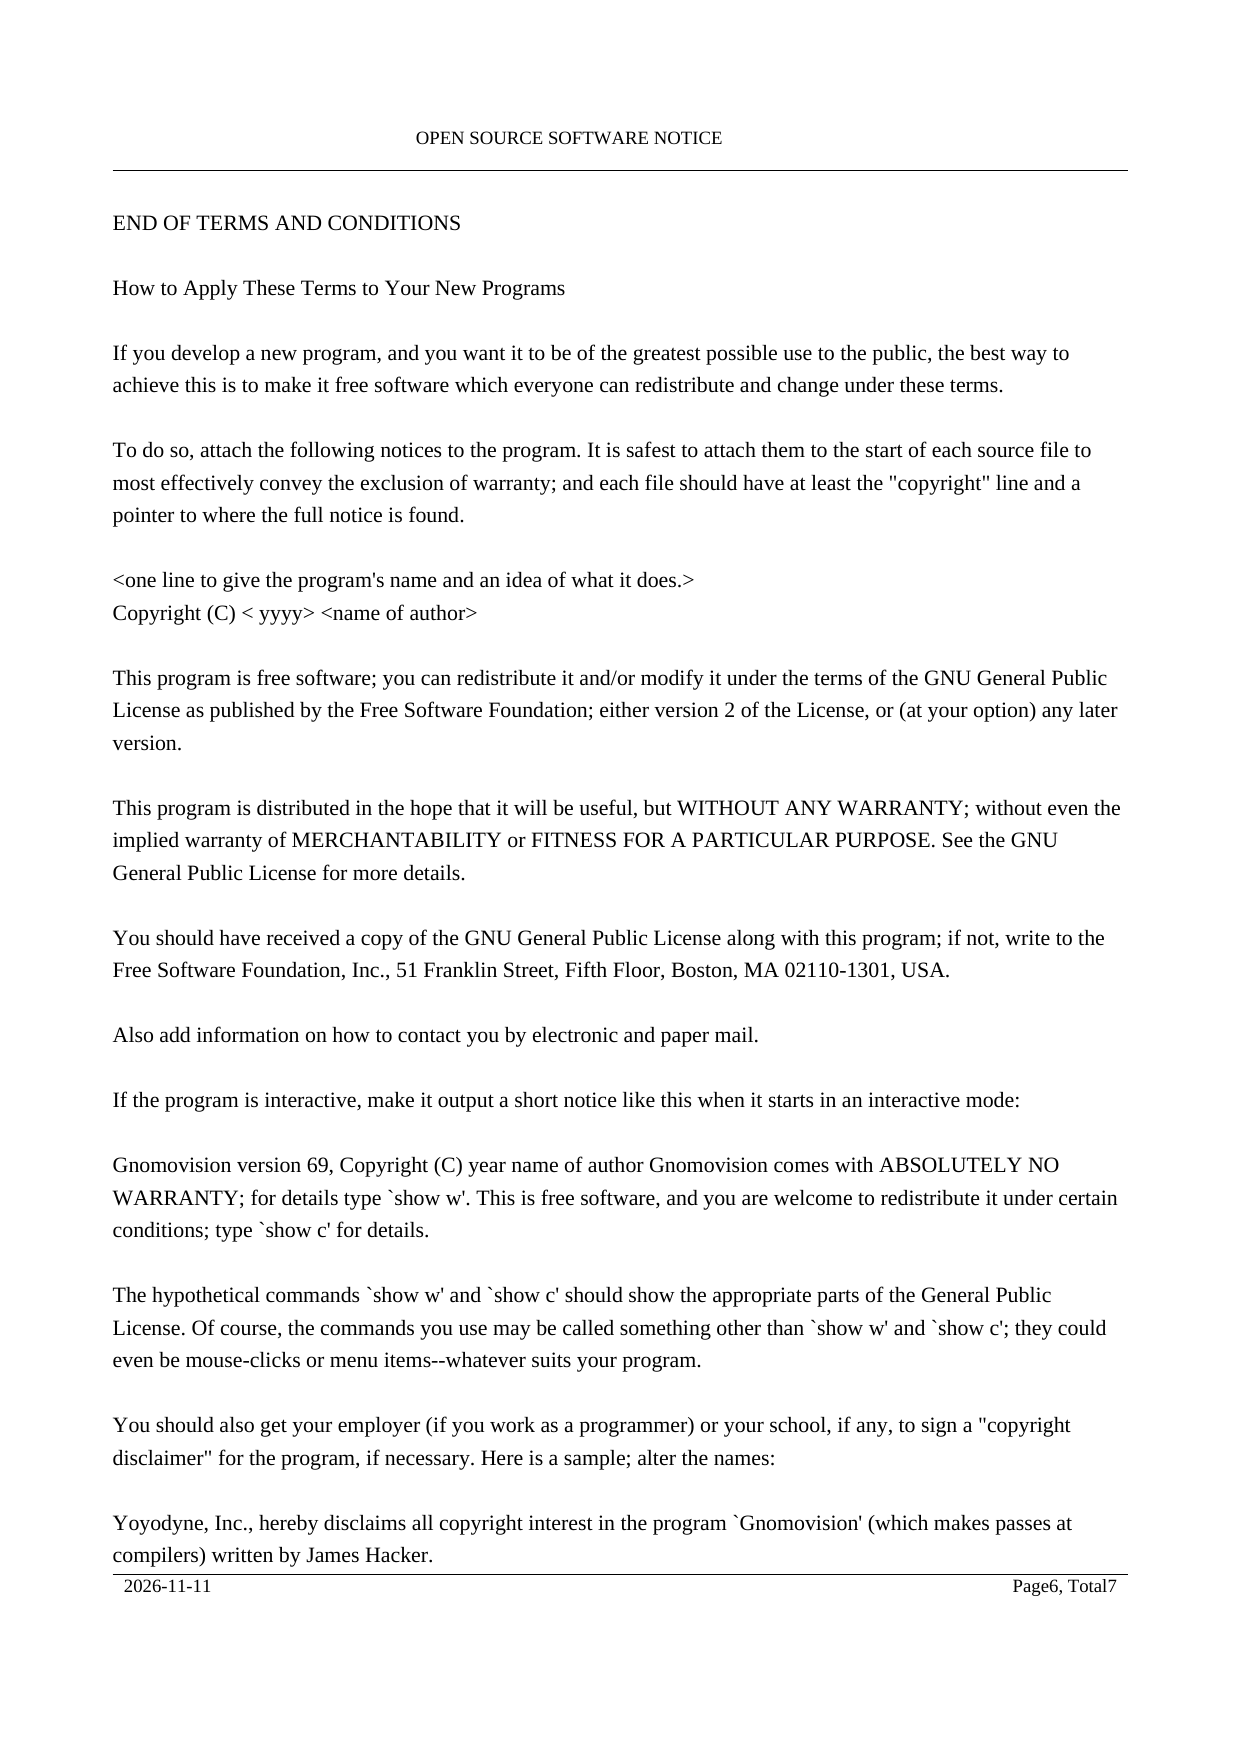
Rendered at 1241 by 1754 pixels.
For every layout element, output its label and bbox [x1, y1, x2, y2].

text [112, 206, 1128, 1571]
